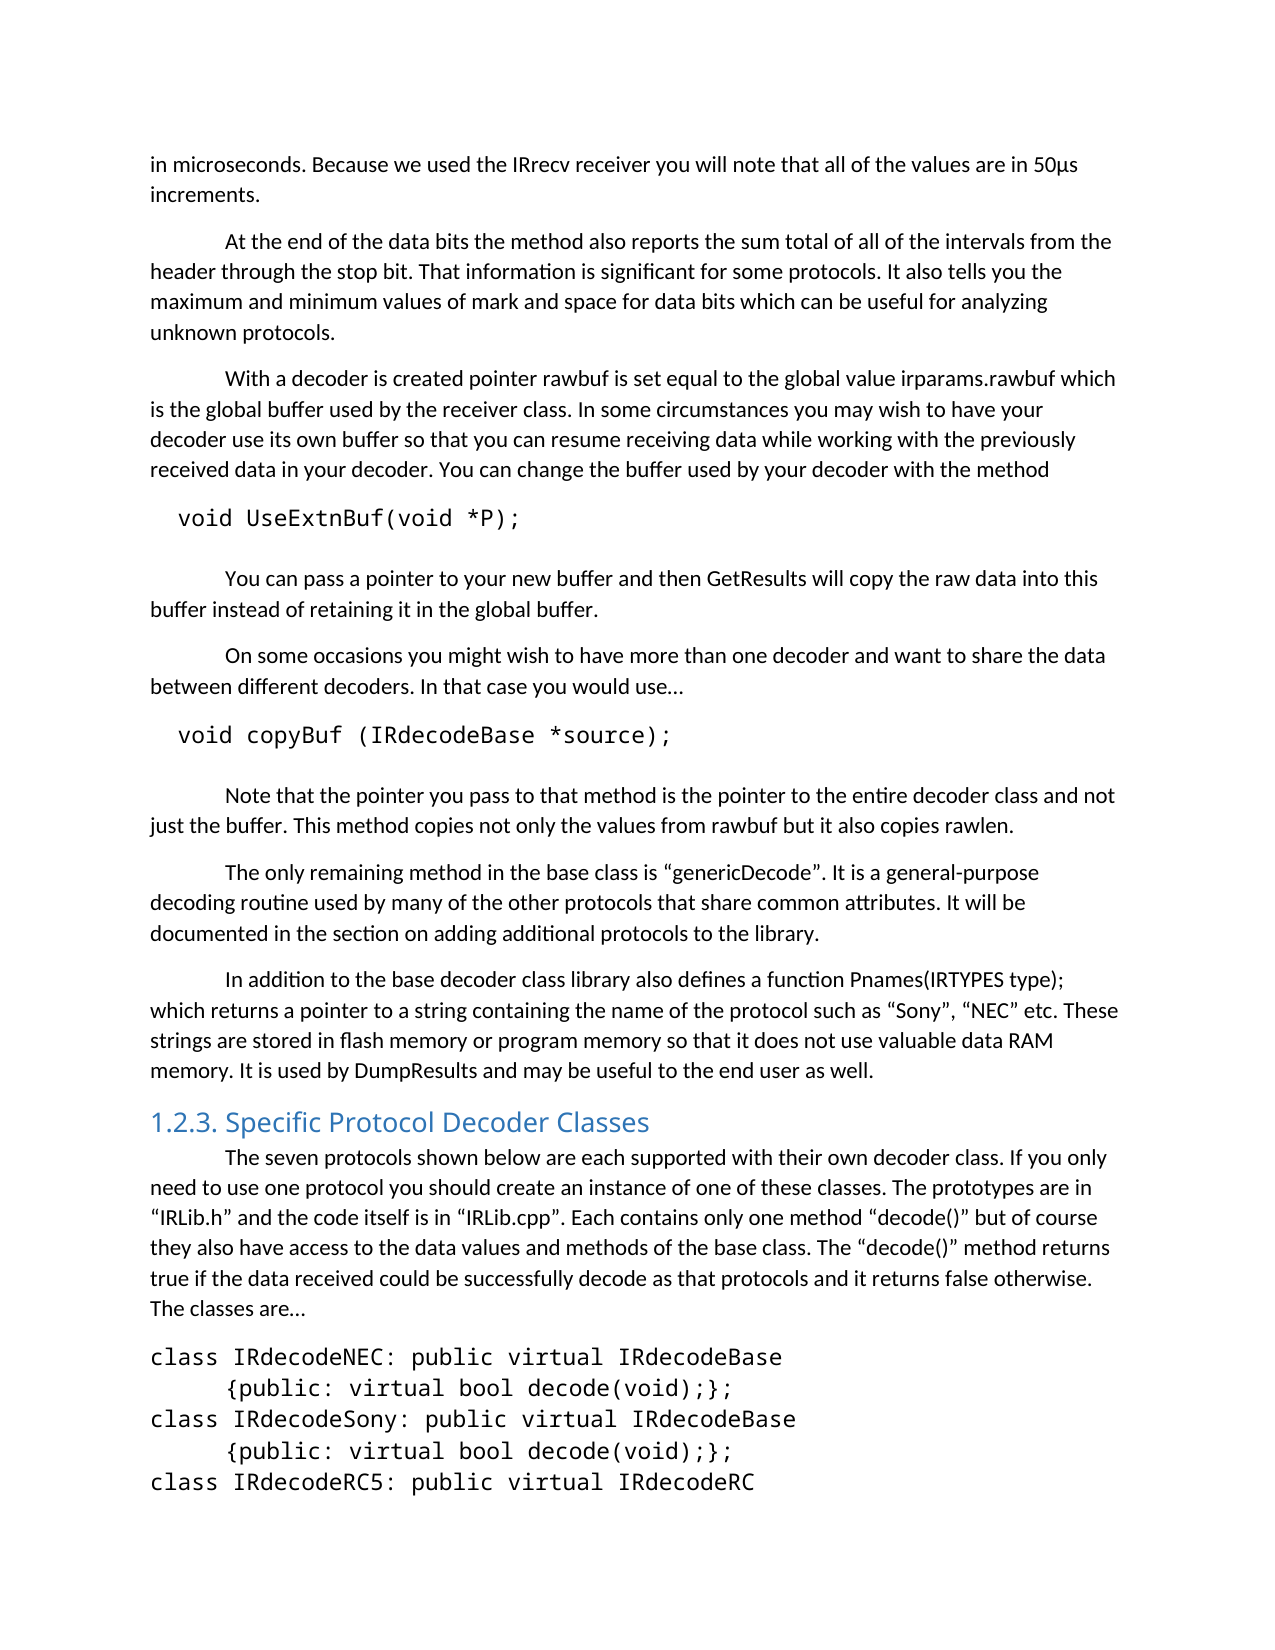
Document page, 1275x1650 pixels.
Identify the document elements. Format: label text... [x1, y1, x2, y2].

text You can pass a pointer to your new buffer and then GetResults will copy the raw data into this buffer instead of retaining it in the global buffer. [150, 564, 1125, 623]
text {public: virtual bool decode(void);}; [150, 1434, 1125, 1466]
text {public: virtual bool decode(void);}; [150, 1372, 1125, 1403]
text class IRdecodeNEC: public virtual IRdecodeBase [150, 1341, 1125, 1372]
text The only remaining method in the base class is “genericDecode”. It is a general-purpose decoding routine used by many of the other protocols that share common attributes. It will be documented in the section on adding additional protocols to the library. [150, 858, 1125, 947]
text With a decoder is created pointer rawbuf is set equal to the global value irparams.rawbuf which is the global buffer used by the receiver class. In some circumstances you may wish to have your decoder use its own buffer so that you can resume receiving data while working with the previously received data in your decoder. You can change the buffer used by your decoder with the method [150, 364, 1125, 483]
text class IRdecodeRC5: public virtual IRdecodeRC [150, 1466, 1125, 1497]
text At the end of the data bits the method also reports the sum total of all of the intervals from the header through the stop bit. That information is significant for some protocols. It also tells you the maximum and minimum values of mark and space for data bits which can be useful for analyzing unknown protocols. [150, 227, 1125, 346]
text Note that the pointer you pass to that method is the pointer to the entire decoder class and not just the buffer. This method copies not only the values from rawbuf but it also copies rawlen. [150, 781, 1125, 839]
text void UseExtnBuf(void *P); [150, 502, 1125, 533]
text In addition to the base decoder class library also defines a function Pnames(IRTYPES type); which returns a pointer to a string containing the name of the protocol such as “Sony”, “NEC” etc. These strings are stored in flash memory or program memory so that it does not use valuable data RAM memory. It is used by DumpResults and may be useful to the end user as well. [150, 966, 1125, 1084]
subtitle 1.2.3. Specific Protocol Decoder Classes [150, 1103, 1125, 1140]
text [150, 150, 1125, 208]
text The seven protocols shown below are each supported with their own decoder class. If you only need to use one protocol you should create an instance of one of these classes. The prototypes are in “IRLib.h” and the code itself is in “IRLib.cpp”. Each contains only one method “decode()” but of course they also have access to the data values and methods of the base class. The “decode()” method returns true if the data received could be successfully decode as that protocols and it returns false otherwise. The classes are… [150, 1143, 1125, 1322]
text On some occasions you might wish to have more than one decoder and want to share the data between different decoders. In that case you would use… [150, 642, 1125, 700]
text class IRdecodeSony: public virtual IRdecodeBase [150, 1403, 1125, 1434]
text void copyBuf (IRdecodeBase *source); [150, 719, 1125, 750]
